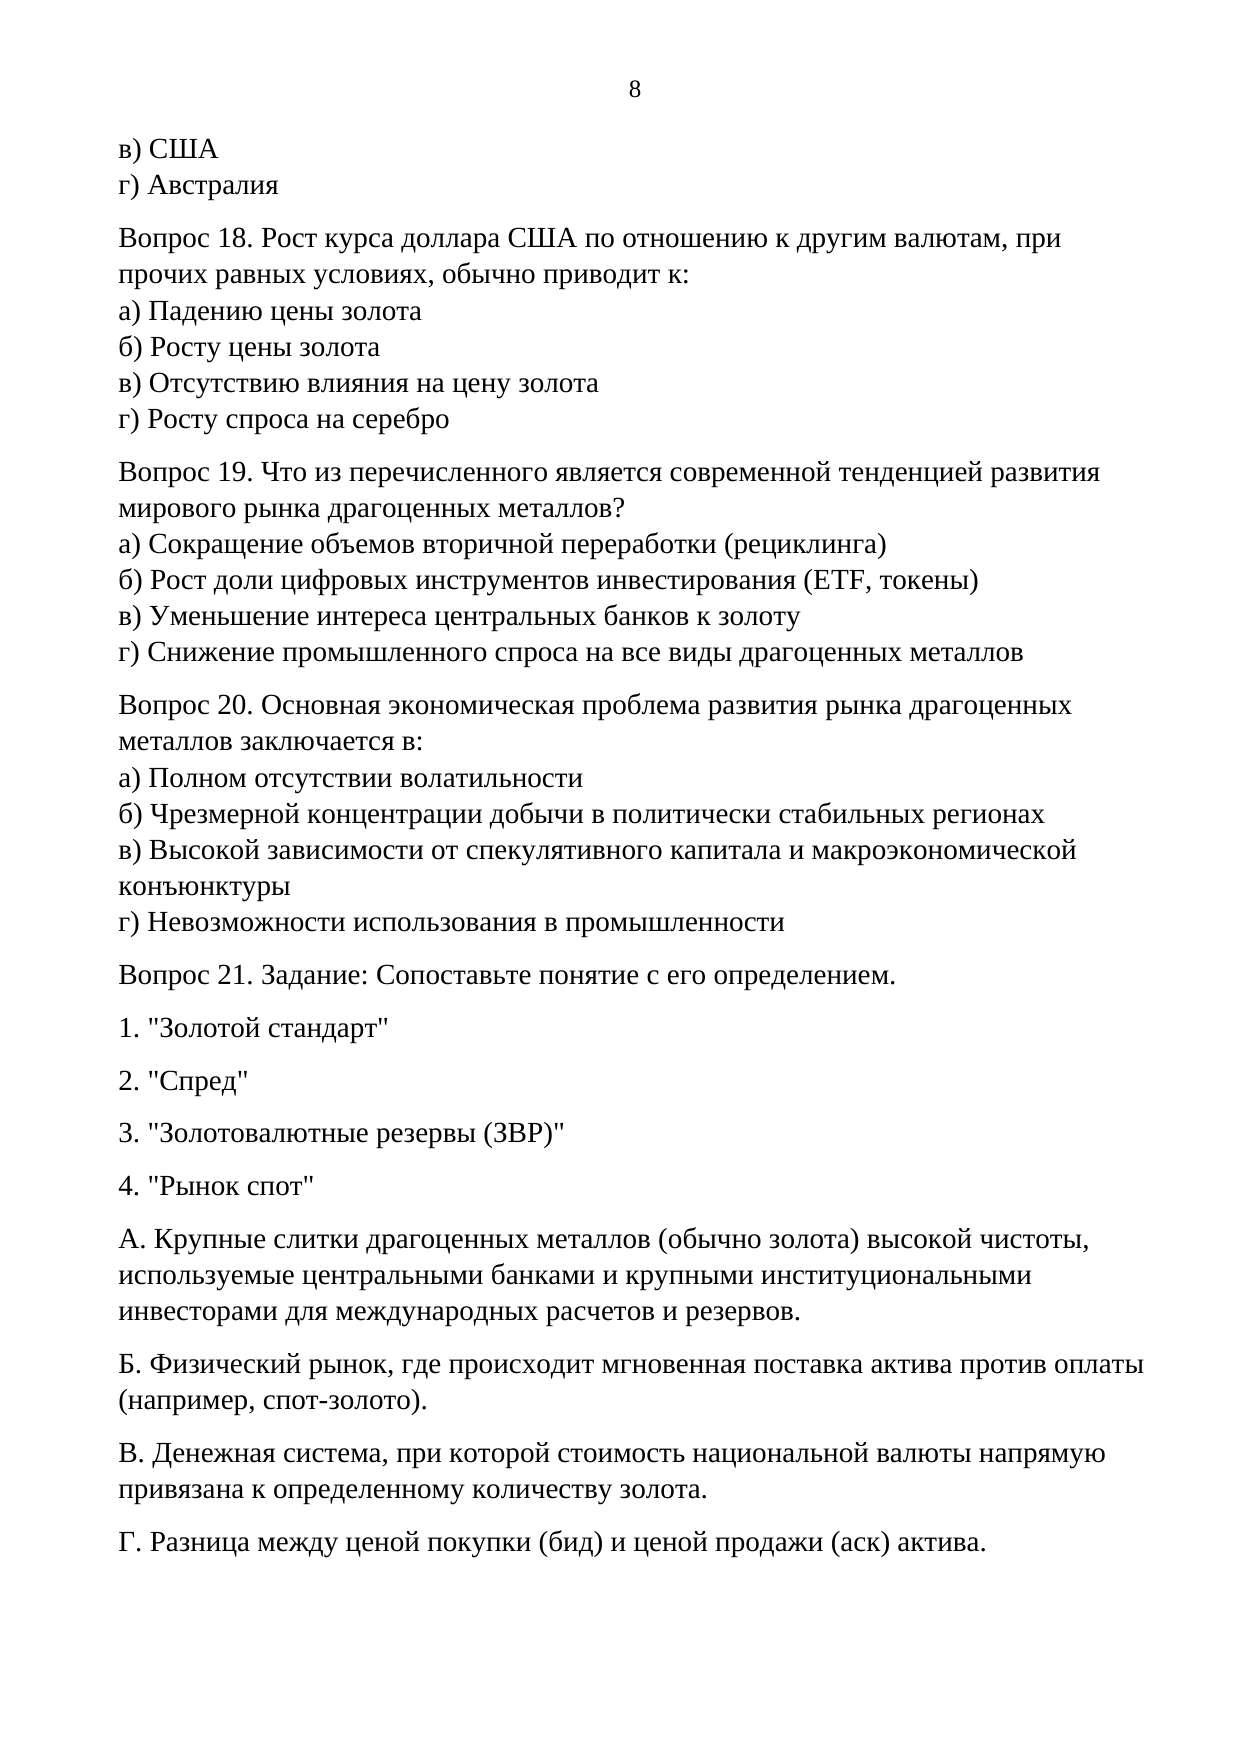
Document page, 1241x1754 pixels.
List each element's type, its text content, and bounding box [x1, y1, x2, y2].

text Вопрос 20. Основная экономическая проблема развития рынка драгоценных металлов заключается в: а) Полном отсутствии волатильности б) Чрезмерной концентрации добычи в политически стабильных регионах в) Высокой зависимости от спекулятивного капитала и макроэкономической конъюнктуры г) Невозможности использования в промышленности [118, 687, 1152, 938]
text Вопрос 21. Задание: Сопоставьте понятие с его определением. [118, 957, 1152, 991]
text Б. Физический рынок, где происходит мгновенная поставка актива против оплаты (например, спот-золото). [118, 1346, 1152, 1416]
text В. Денежная система, при которой стоимость национальной валюты напрямую привязана к определенному количеству золота. [118, 1435, 1152, 1505]
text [118, 131, 1152, 201]
text 1. "Золотой стандарт" [118, 1010, 1152, 1043]
text Вопрос 19. Что из перечисленного является современной тенденцией развития мирового рынка драгоценных металлов? а) Сокращение объемов вторичной переработки (рециклинга) б) Рост доли цифровых инструментов инвестирования (ETF, токены) в) Уменьшение интереса центральных банков к золоту г) Снижение промышленного спроса на все виды драгоценных металлов [118, 454, 1152, 668]
text Вопрос 18. Рост курса доллара США по отношению к другим валютам, при прочих равных условиях, обычно приводит к: а) Падению цены золота б) Росту цены золота в) Отсутствию влияния на цену золота г) Росту спроса на серебро [118, 220, 1152, 434]
text 4. "Рынок спот" [118, 1168, 1152, 1202]
text 3. "Золотовалютные резервы (ЗВР)" [118, 1116, 1152, 1149]
text Г. Разница между ценой покупки (бид) и ценой продажи (аск) актива. [118, 1524, 1152, 1558]
text А. Крупные слитки драгоценных металлов (обычно золота) высокой чистоты, используемые центральными банками и крупными институциональными инвесторами для международных расчетов и резервов. [118, 1221, 1152, 1327]
text 2. "Спред" [118, 1063, 1152, 1096]
